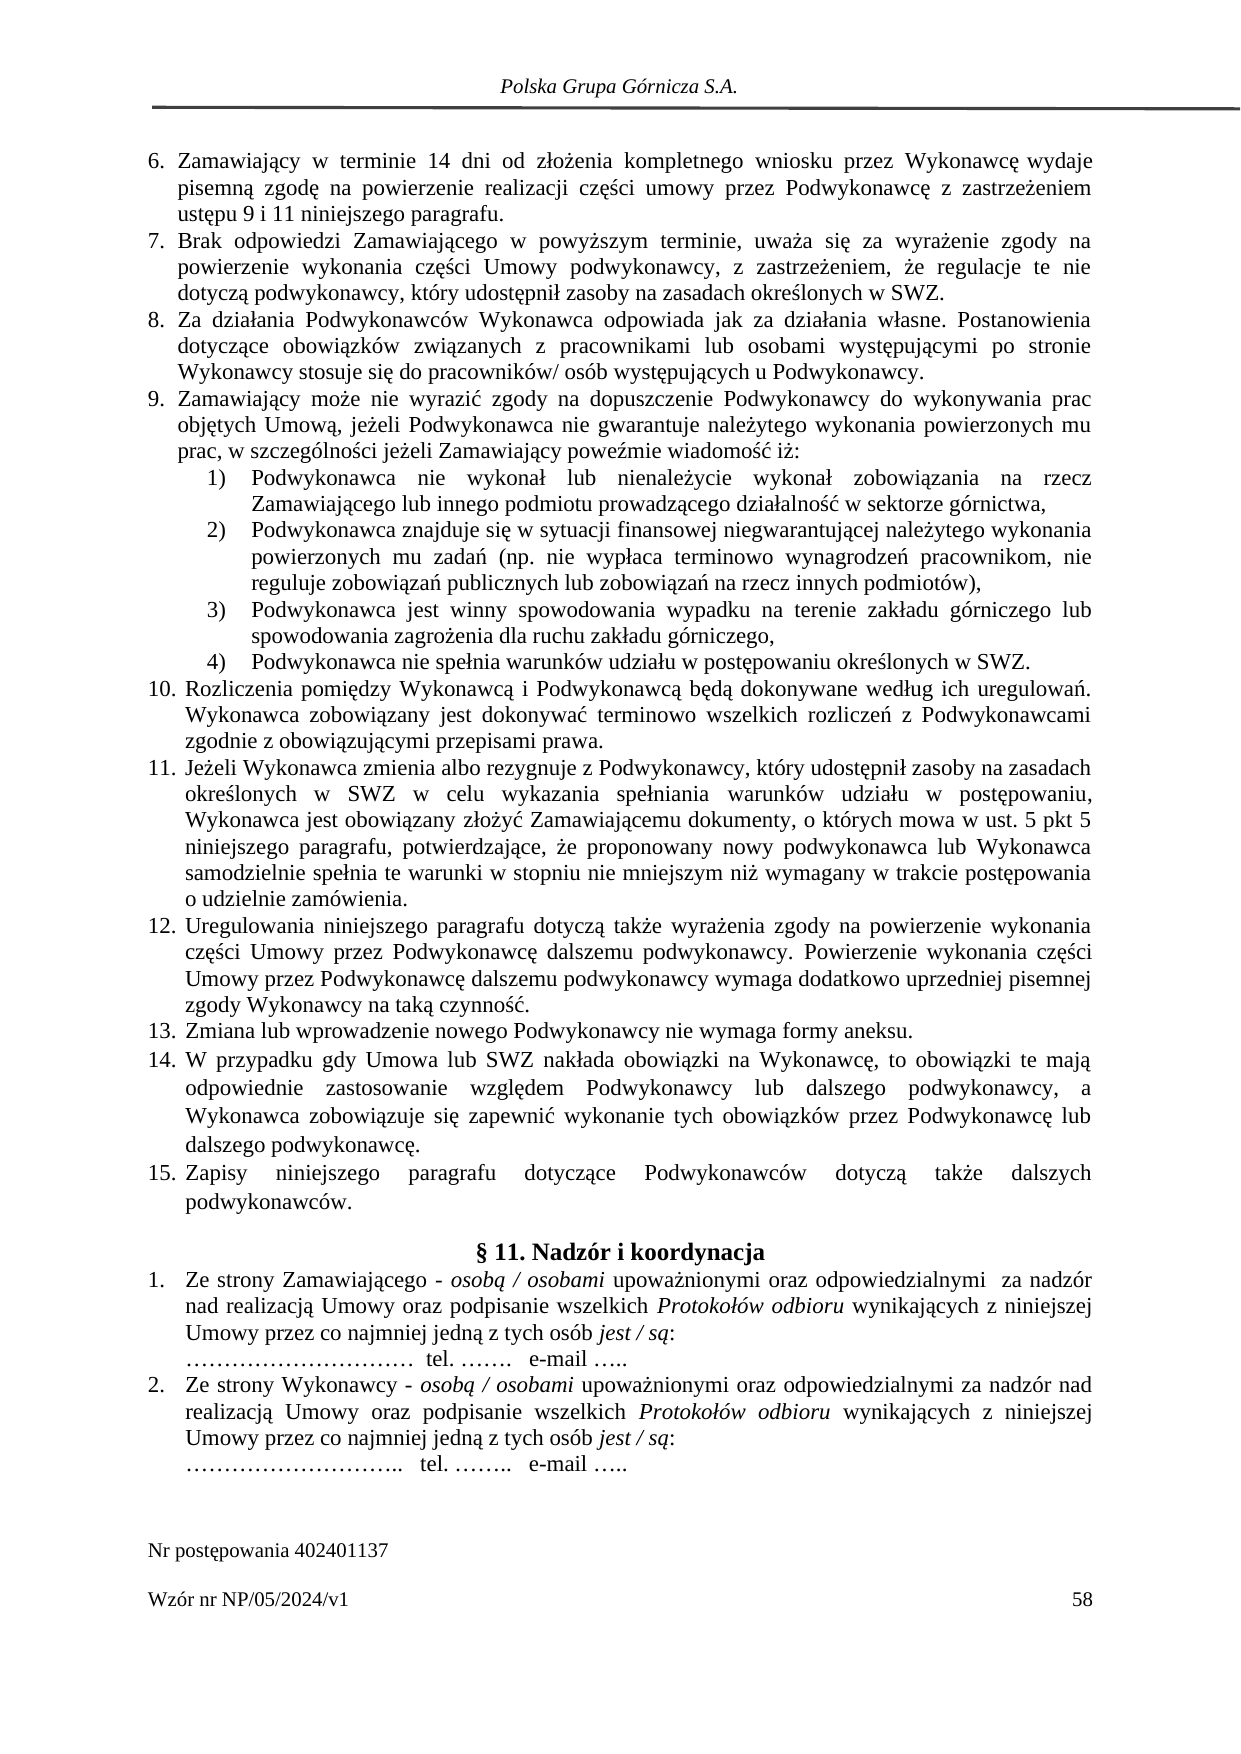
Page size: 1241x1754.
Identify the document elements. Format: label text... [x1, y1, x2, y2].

text ……………………….. tel. …….. e-mail ….. [185, 1450, 1093, 1477]
list Podwykonawca nie spełnia warunków udziału w postępowaniu określonych w SWZ. [207, 648, 1093, 675]
list Rozliczenia pomiędzy Wykonawcą i Podwykonawcą będą dokonywane według ich uregulowań. Wykonawca zobowiązany jest dokonywać terminowo wszelkich rozliczeń z Podwykonawcami zgodnie z obowiązującymi przepisami prawa. [148, 675, 1093, 754]
list Zamawiający w terminie 14 dni od złożenia kompletnego wniosku przez Wykonawcę wydaje pisemną zgodę na powierzenie realizacji części umowy przez Podwykonawcę z zastrzeżeniem ustępu 9 i 11 niniejszego paragrafu. [148, 148, 1093, 227]
list Za działania Podwykonawców Wykonawca odpowiada jak za działania własne. Postanowienia dotyczące obowiązków związanych z pracownikami lub osobami występującymi po stronie Wykonawcy stosuje się do pracowników/ osób występujących u Podwykonawcy. [148, 306, 1093, 385]
list Zmiana lub wprowadzenie nowego Podwykonawcy nie wymaga formy aneksu. [148, 1017, 1093, 1044]
list Brak odpowiedzi Zamawiającego w powyższym terminie, uważa się za wyrażenie zgody na powierzenie wykonania części Umowy podwykonawcy, z zastrzeżeniem, że regulacje te nie dotyczą podwykonawcy, który udostępnił zasoby na zasadach określonych w SWZ. [148, 227, 1093, 306]
list Podwykonawca znajduje się w sytuacji finansowej niegwarantującej należytego wykonania powierzonych mu zadań (np. nie wypłaca terminowo wynagrodzeń pracownikom, nie reguluje zobowiązań publicznych lub zobowiązań na rzecz innych podmiotów), [207, 517, 1093, 596]
list W przypadku gdy Umowa lub SWZ nakłada obowiązki na Wykonawcę, to obowiązki te mają odpowiednie zastosowanie względem Podwykonawcy lub dalszego podwykonawcy, a Wykonawca zobowiązuje się zapewnić wykonanie tych obowiązków przez Podwykonawcę lub dalszego podwykonawcę. [148, 1046, 1093, 1157]
list Zapisy niniejszego paragrafu dotyczące Podwykonawców dotyczą także dalszych podwykonawców. [148, 1159, 1093, 1214]
list Uregulowania niniejszego paragrafu dotyczą także wyrażenia zgody na powierzenie wykonania części Umowy przez Podwykonawcę dalszemu podwykonawcy. Powierzenie wykonania części Umowy przez Podwykonawcę dalszemu podwykonawcy wymaga dodatkowo uprzedniej pisemnej zgody Wykonawcy na taką czynność. [148, 912, 1093, 1017]
text ………………………… tel. ……. e-mail ….. [185, 1345, 1093, 1371]
subtitle § 11. Nadzór i koordynacja [148, 1237, 1093, 1266]
list Jeżeli Wykonawca zmienia albo rezygnuje z Podwykonawcy, który udostępnił zasoby na zasadach określonych w SWZ w celu wykazania spełniania warunków udziału w postępowaniu, Wykonawca jest obowiązany złożyć Zamawiającemu dokumenty, o których mowa w ust. 5 pkt 5 niniejszego paragrafu, potwierdzające, że proponowany nowy podwykonawca lub Wykonawca samodzielnie spełnia te warunki w stopniu nie mniejszym niż wymagany w trakcie postępowania o udzielnie zamówienia. [148, 754, 1093, 912]
list Ze strony Zamawiającego - osobą / osobami upoważnionymi oraz odpowiedzialnymi za nadzór nad realizacją Umowy oraz podpisanie wszelkich Protokołów odbioru wynikających z niniejszej Umowy przez co najmniej jedną z tych osób jest / są: [148, 1266, 1093, 1345]
list Podwykonawca nie wykonał lub nienależycie wykonał zobowiązania na rzecz Zamawiającego lub innego podmiotu prowadzącego działalność w sektorze górnictwa, [207, 464, 1093, 517]
list Ze strony Wykonawcy - osobą / osobami upoważnionymi oraz odpowiedzialnymi za nadzór nad realizacją Umowy oraz podpisanie wszelkich Protokołów odbioru wynikających z niniejszej Umowy przez co najmniej jedną z tych osób jest / są: [148, 1371, 1093, 1450]
list Podwykonawca jest winny spowodowania wypadku na terenie zakładu górniczego lub spowodowania zagrożenia dla ruchu zakładu górniczego, [207, 596, 1093, 648]
list Zamawiający może nie wyrazić zgody na dopuszczenie Podwykonawcy do wykonywania prac objętych Umową, jeżeli Podwykonawca nie gwarantuje należytego wykonania powierzonych mu prac, w szczególności jeżeli Zamawiający poweźmie wiadomość iż: [148, 385, 1093, 464]
